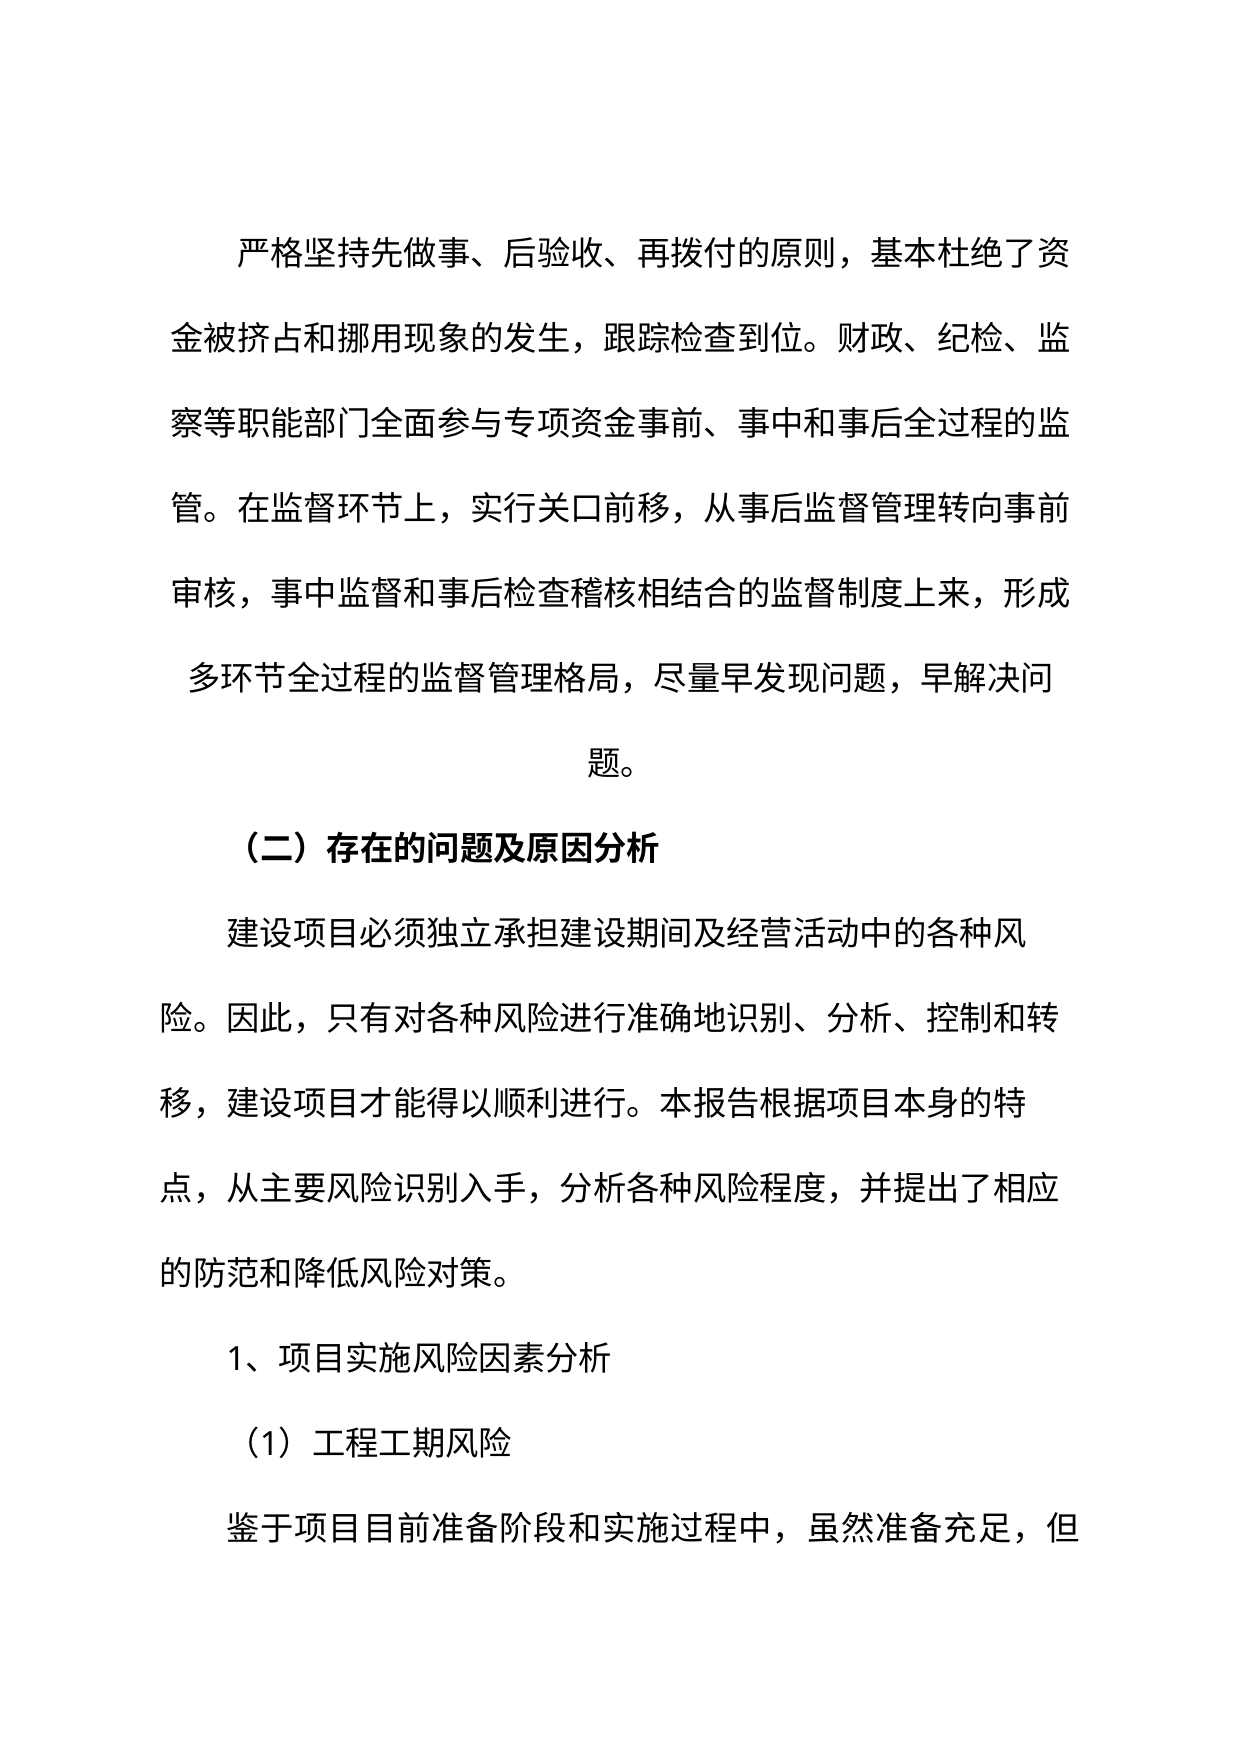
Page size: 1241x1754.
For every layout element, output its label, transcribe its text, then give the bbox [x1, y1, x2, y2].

title 建设项目必须独立承担建设期间及经营活动中的各种风险。因此，只有对各种风险进行准确地识别、分析、控制和转移，建设项目才能得以顺利进行。本报告根据项目本身的特点，从主要风险识别入手，分析各种风险程度，并提出了相应的防范和降低风险对策。 [159, 889, 1081, 1314]
title 严格坚持先做事、后验收、再拨付的原则，基本杜绝了资金被挤占和挪用现象的发生，跟踪检查到位。财政、纪检、监察等职能部门全面参与专项资金事前、事中和事后全过程的监管。在监督环节上，实行关口前移，从事后监督管理转向事前审核，事中监督和事后检查稽核相结合的监督制度上来，形成多环节全过程的监督管理格局，尽量早发现问题，早解决问题。 [159, 209, 1081, 804]
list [159, 1484, 1081, 1569]
title 1、项目实施风险因素分析 [159, 1314, 1081, 1399]
list （1）工程工期风险 [159, 1399, 1081, 1484]
list 存在的问题及原因分析 [159, 804, 1081, 889]
